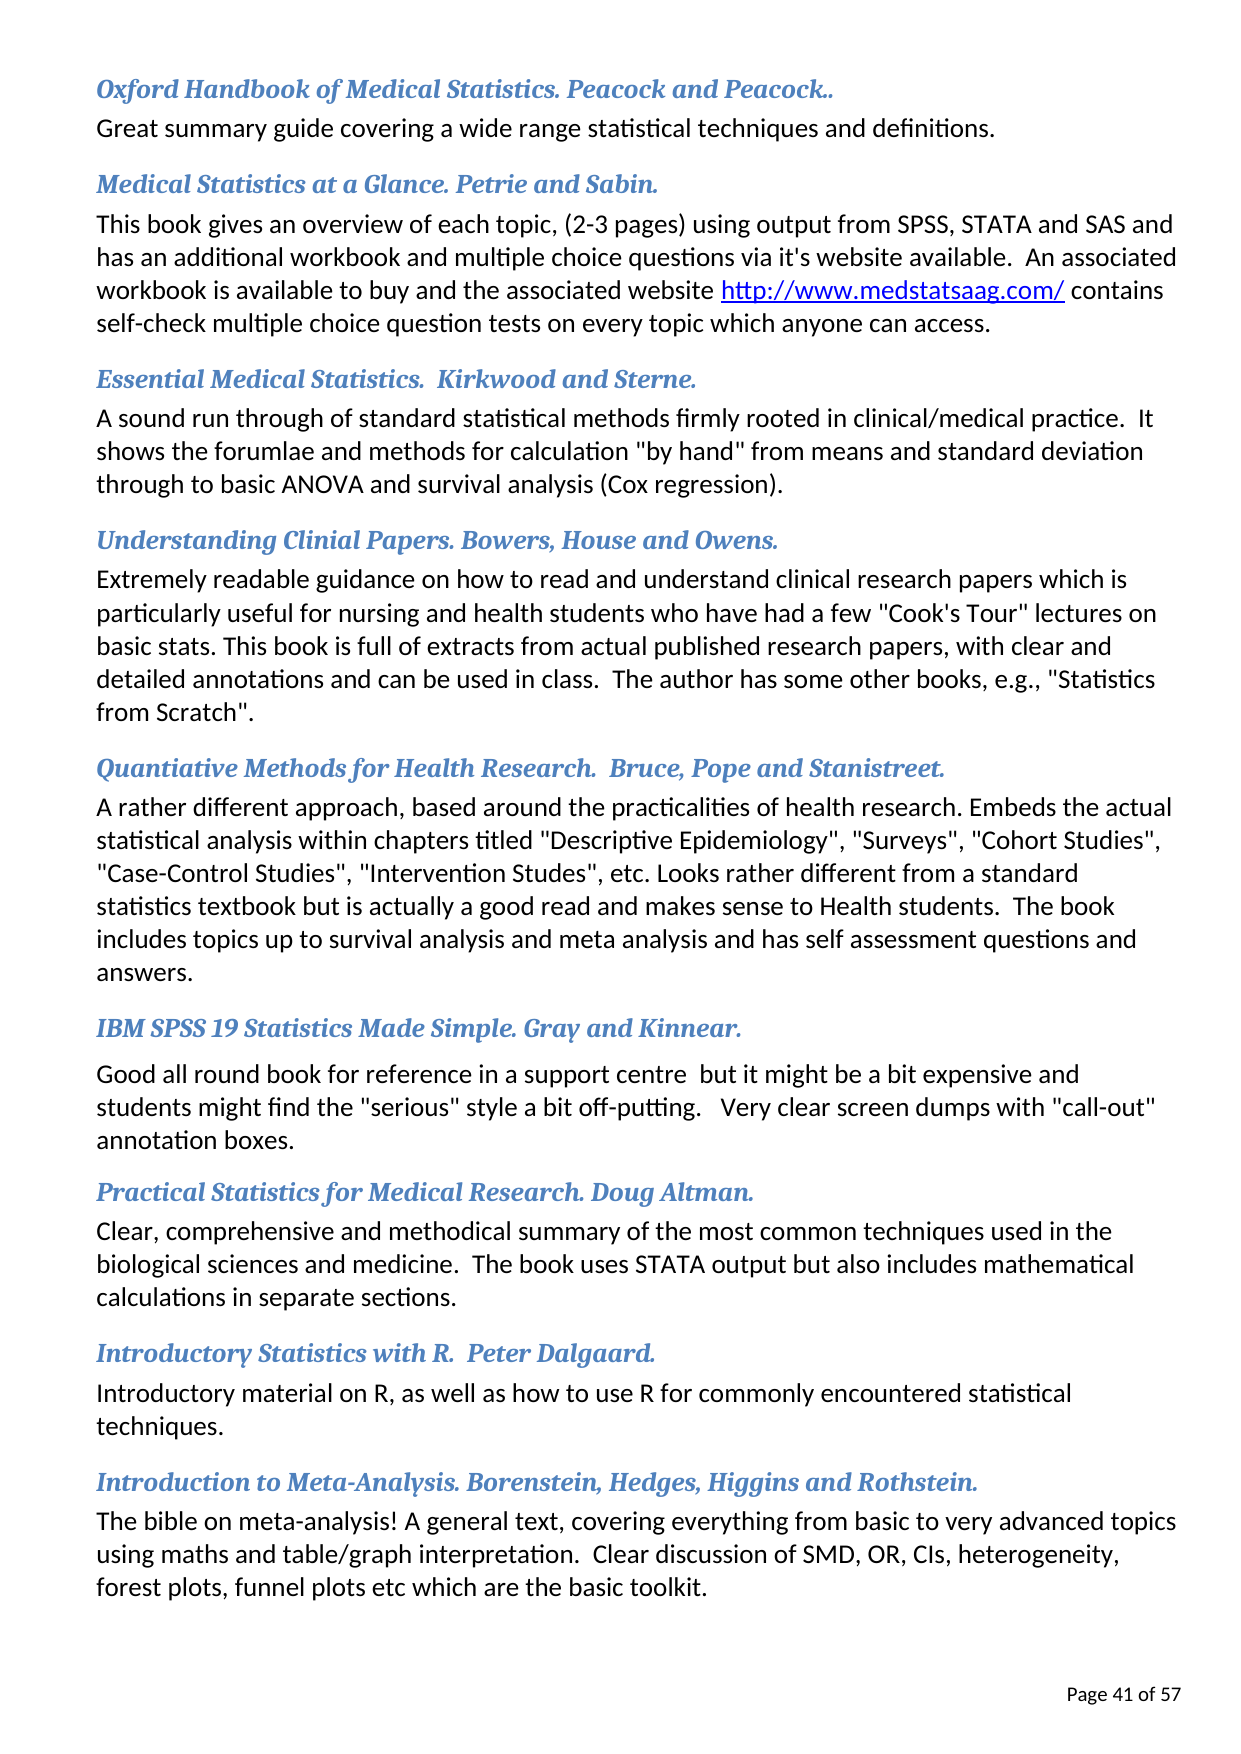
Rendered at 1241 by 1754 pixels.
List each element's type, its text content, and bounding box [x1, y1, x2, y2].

subtitle Essential Medical Statistics. Kirkwood and Sterne. [96, 364, 1181, 395]
text This book gives an overview of each topic, (2-3 pages) using output from SPSS, STATA and SAS and has an additional workbook and multiple choice questions via it's website available. An associated workbook is available to buy and the associated website http://www.medstatsaag.com/ contains self-check multiple choice question tests on every topic which anyone can access. [96, 207, 1181, 339]
text A rather different approach, based around the practicalities of health research. Embeds the actual statistical analysis within chapters titled "Descriptive Epidemiology", "Surveys", "Cohort Studies", "Case-Control Studies", "Intervention Studes", etc. Looks rather different from a standard statistics textbook but is actually a good read and makes sense to Health students. The book includes topics up to survival analysis and meta analysis and has self assessment questions and answers. [96, 790, 1181, 988]
text A sound run through of standard statistical methods firmly rooted in clinical/medical practice. It shows the forumlae and methods for calculation "by hand" from means and standard deviation through to basic ANOVA and survival analysis (Cox regression). [96, 401, 1181, 500]
subtitle IBM SPSS 19 Statistics Made Simple. Gray and Kinnear. [96, 1013, 1181, 1044]
text Good all round book for reference in a support centre but it might be a bit expensive and students might find the "serious" style a bit off-putting. Very clear screen dumps with "call-out" annotation boxes. [96, 1057, 1181, 1156]
subtitle Quantiative Methods for Health Research. Bruce, Pope and Stanistreet. [96, 753, 1181, 784]
subtitle Practical Statistics for Medical Research. Doug Altman. [96, 1177, 1181, 1208]
subtitle Oxford Handbook of Medical Statistics. Peacock and Peacock.. [96, 74, 1181, 105]
subtitle Introduction to Meta-Analysis. Borenstein, Hedges, Higgins and Rothstein. [96, 1467, 1181, 1498]
subtitle Introductory Statistics with R. Peter Dalgaard. [96, 1338, 1181, 1369]
text The bible on meta-analysis! A general text, covering everything from basic to very advanced topics using maths and table/graph interpretation. Clear discussion of SMD, OR, CIs, heterogeneity, forest plots, funnel plots etc which are the basic toolkit. [96, 1504, 1181, 1603]
text Clear, comprehensive and methodical summary of the most common techniques used in the biological sciences and medicine. The book uses STATA output but also includes mathematical calculations in separate sections. [96, 1214, 1181, 1313]
text Extremely readable guidance on how to read and understand clinical research papers which is particularly useful for nursing and health students who have had a few "Cook's Tour" lectures on basic stats. This book is full of extracts from actual published research papers, with clear and detailed annotations and can be used in class. The author has some other books, e.g., "Statistics from Scratch". [96, 563, 1181, 728]
subtitle Medical Statistics at a Glance. Petrie and Sabin. [96, 169, 1181, 201]
subtitle Understanding Clinial Papers. Bowers, House and Owens. [96, 525, 1181, 556]
text Introductory material on R, as well as how to use R for commonly encountered statistical techniques. [96, 1376, 1181, 1442]
text Great summary guide covering a wide range statistical techniques and definitions. [96, 111, 1181, 144]
